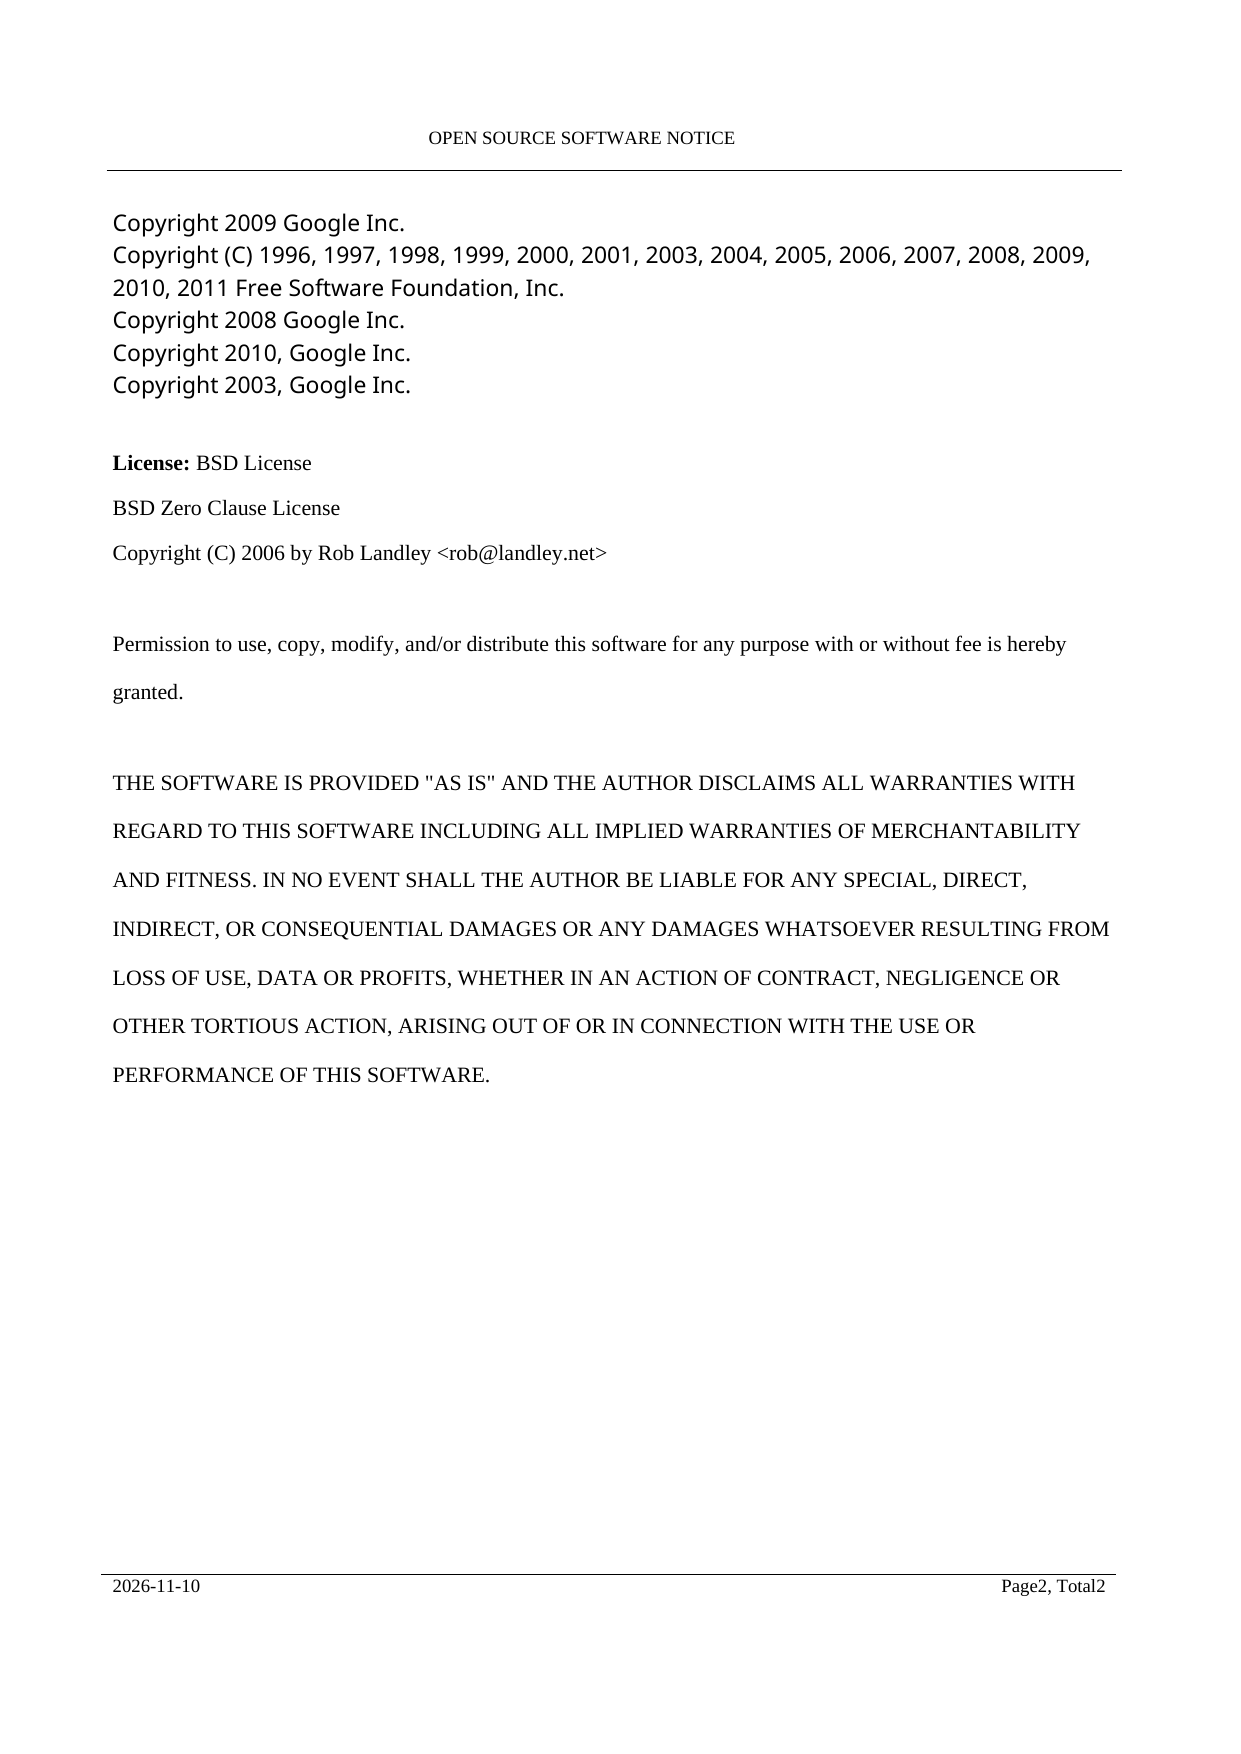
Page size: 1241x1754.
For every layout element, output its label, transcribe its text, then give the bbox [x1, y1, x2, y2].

text Copyright 2003, Google Inc. [112, 369, 1128, 401]
text BSD Zero Clause License [112, 492, 1128, 524]
text THE SOFTWARE IS PROVIDED "AS IS" AND THE AUTHOR DISCLAIMS ALL WARRANTIES WITH REGARD TO THIS SOFTWARE INCLUDING ALL IMPLIED WARRANTIES OF MERCHANTABILITY AND FITNESS. IN NO EVENT SHALL THE AUTHOR BE LIABLE FOR ANY SPECIAL, DIRECT, INDIRECT, OR CONSEQUENTIAL DAMAGES OR ANY DAMAGES WHATSOEVER RESULTING FROM LOSS OF USE, DATA OR PROFITS, WHETHER IN AN ACTION OF CONTRACT, NEGLIGENCE OR OTHER TORTIOUS ACTION, ARISING OUT OF OR IN CONNECTION WITH THE USE OR PERFORMANCE OF THIS SOFTWARE. [112, 766, 1128, 1091]
text Copyright 2008 Google Inc. [112, 304, 1128, 336]
text Permission to use, copy, modify, and/or distribute this software for any purpose with or without fee is hereby granted. [112, 627, 1128, 708]
text Copyright 2010, Google Inc. [112, 336, 1128, 369]
text Copyright (C) 1996, 1997, 1998, 1999, 2000, 2001, 2003, 2004, 2005, 2006, 2007, 2008, 2009, 2010, 2011 Free Software Foundation, Inc. [112, 239, 1128, 304]
text License: BSD License [112, 446, 1128, 479]
text Copyright (C) 2006 by Rob Landley <rob@landley.net> [112, 537, 1128, 569]
text Copyright 2009 Google Inc. [112, 206, 1128, 239]
